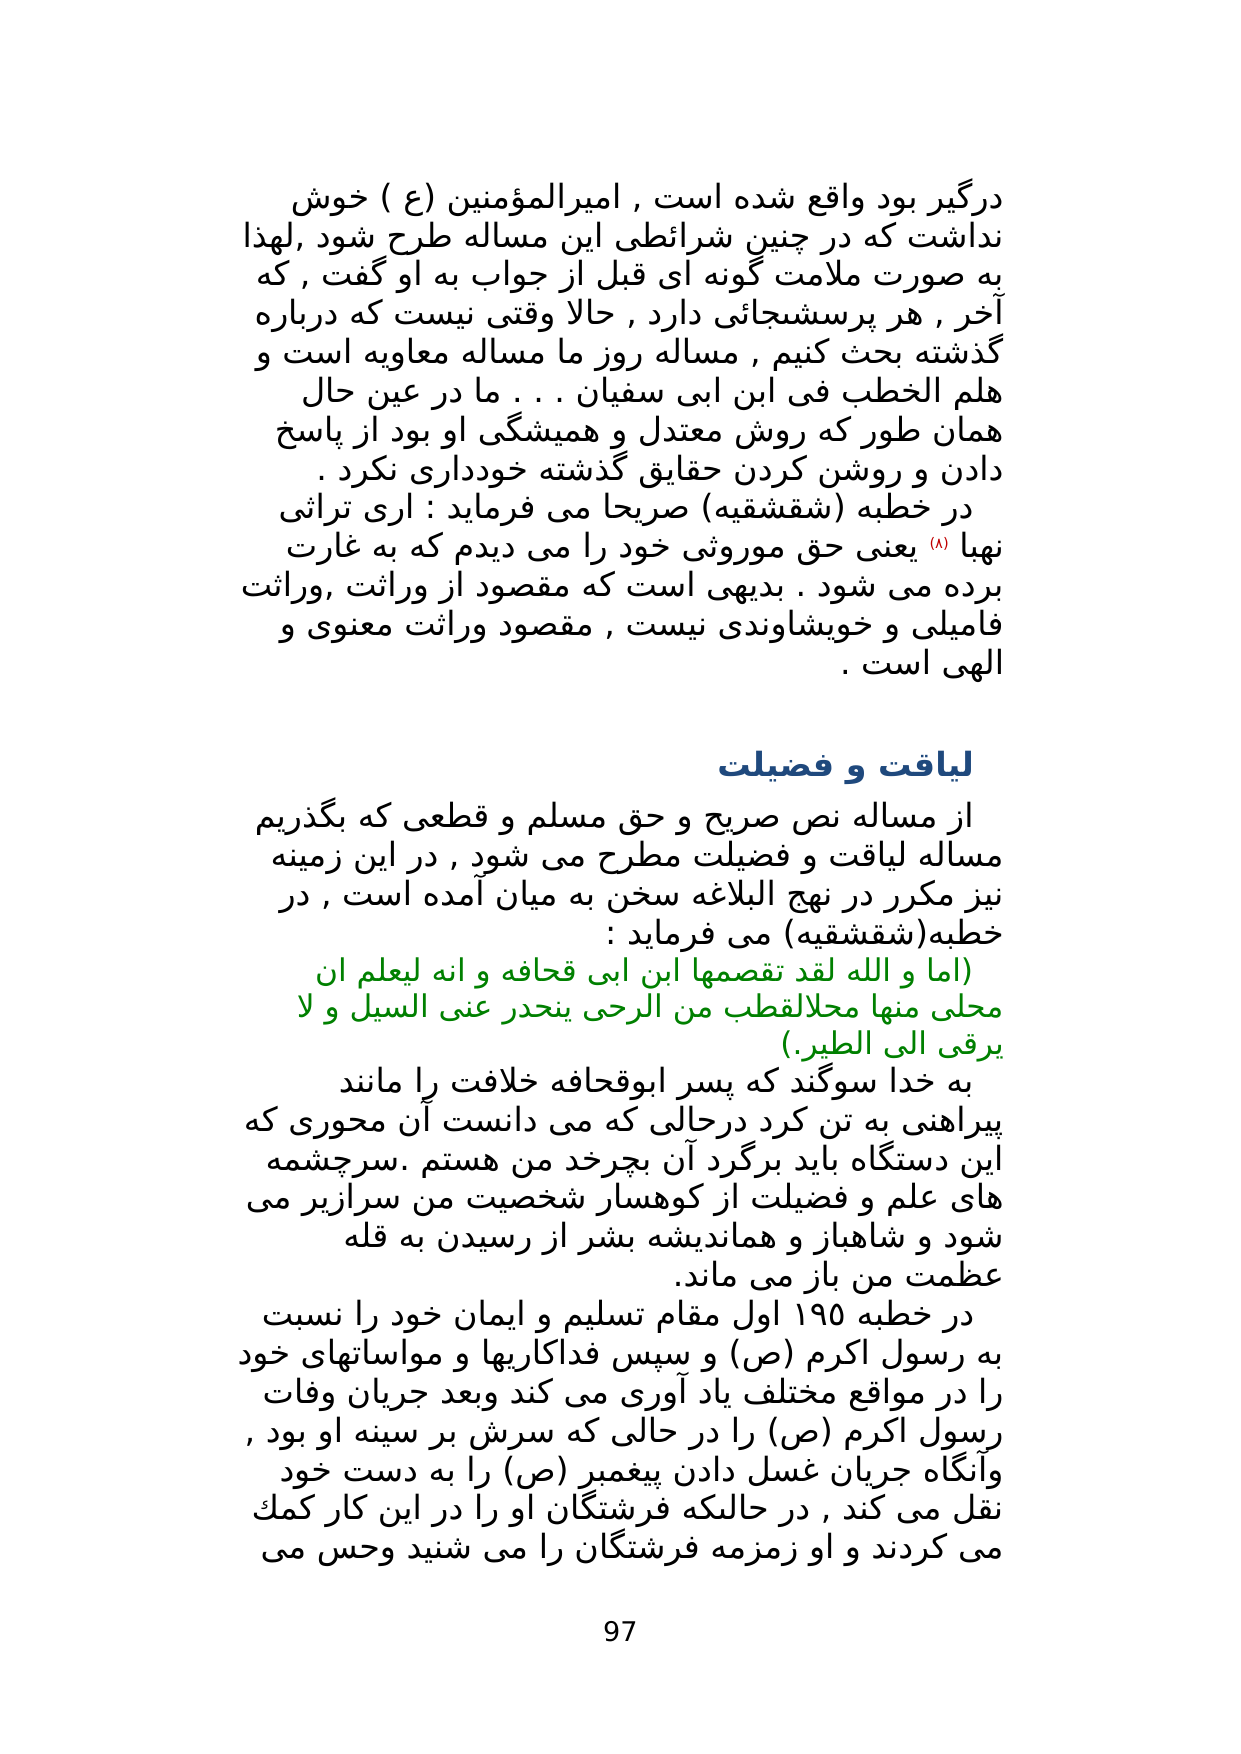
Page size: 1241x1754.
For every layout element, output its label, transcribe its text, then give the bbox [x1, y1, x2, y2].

text در خطبه (شقشقيه) صريحا مى فرمايد : ارى تراثى نهبا (٨) يعنى حق موروثى خود را مى ديدم كه به غارت برده مى شود . بديهى است كه مقصود از وراثت ,وراثت فاميلى و خويشاوندى نيست , مقصود وراثت معنوى و الهى است . [236, 488, 1004, 682]
subtitle لياقت و فضيلت [236, 746, 1004, 784]
text به خدا سوگند كه پسر ابوقحافه خلافت را مانند پيراهنى به تن كرد درحالى كه مى دانست آن محورى كه اين دستگاه بايد برگرد آن بچرخد من هستم .سرچشمه هاى علم و فضيلت از كوهسار شخصيت من سرازير مى شود و شاهباز و همانديشه بشر از رسيدن به قله عظمت من باز مى ماند. [236, 1061, 1004, 1294]
text (اما و الله لقد تقصمها ابن ابى قحافه و انه ليعلم ان محلى منها محلالقطب من الرحى ينحدر عنى السيل و لا يرقى الى الطير.) [236, 952, 1004, 1061]
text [236, 1294, 1004, 1567]
text از مساله نص صريح و حق مسلم و قطعى كه بگذريم مساله لياقت و فضيلت مطرح مى شود , در اين زمينه نيز مكرر در نهج البلاغه سخن به ميان آمده است , در خطبه(شقشقيه) مى فرمايد : [236, 797, 1004, 952]
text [236, 177, 1004, 488]
